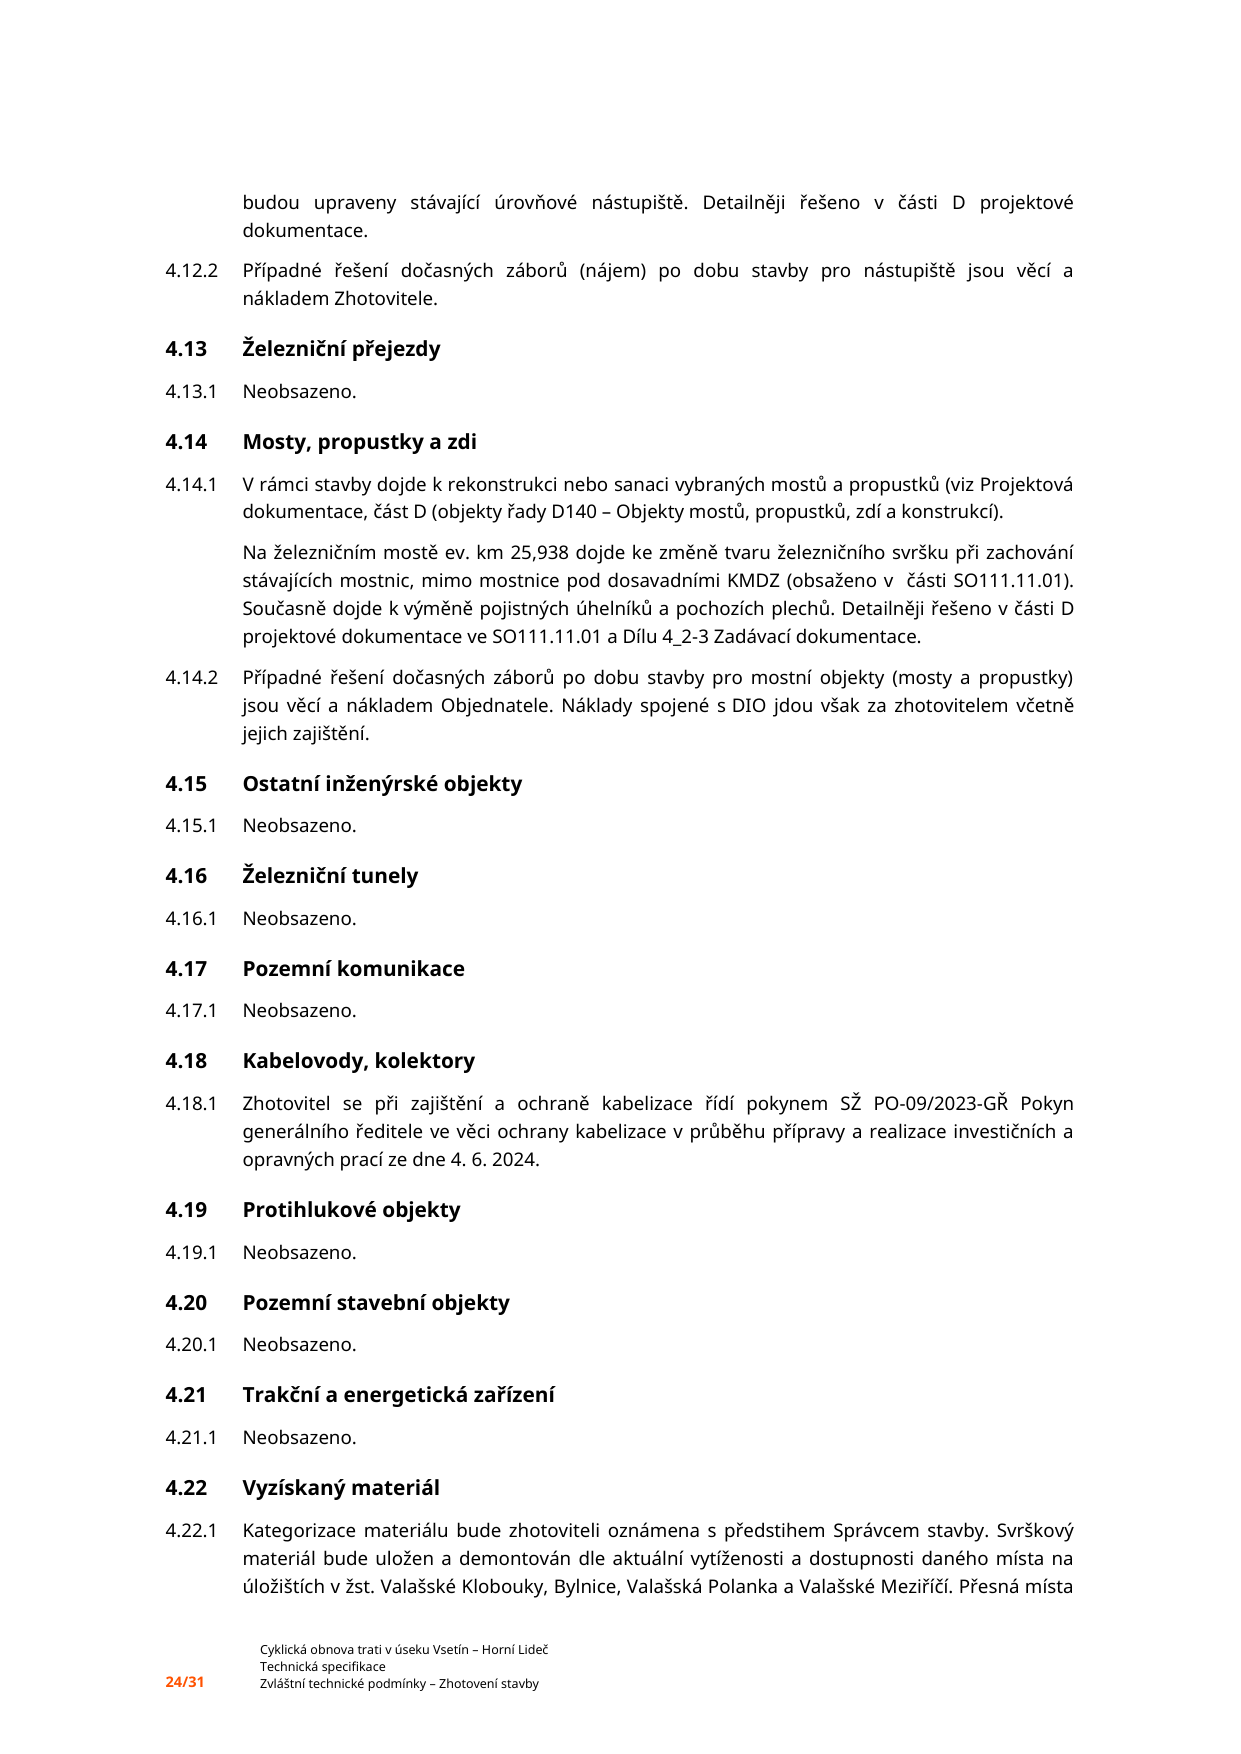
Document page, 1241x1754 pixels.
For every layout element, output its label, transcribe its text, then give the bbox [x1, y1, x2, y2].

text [165, 189, 1075, 243]
text Kabelovody, kolektory [165, 1047, 1075, 1075]
text Železniční tunely [165, 861, 1075, 890]
text Neobsazeno. [165, 998, 1075, 1023]
text Protihlukové objekty [165, 1195, 1075, 1224]
text Ostatní inženýrské objekty [165, 769, 1075, 797]
text Neobsazeno. [165, 813, 1075, 838]
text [165, 1517, 1075, 1598]
text Neobsazeno. [165, 1332, 1075, 1357]
text Neobsazeno. [165, 905, 1075, 931]
text Neobsazeno. [165, 1424, 1075, 1450]
list Na železničním mostě ev. km 25,938 dojde ke změně tvaru železničního svršku při zachování stávajících mostnic, mimo mostnice pod dosavadními KMDZ (obsaženo v části SO111.11.01). Současně dojde k výměně pojistných úhelníků a pochozích plechů. Detailněji řešeno v části D projektové dokumentace ve SO111.11.01 a Dílu 4_2-3 Zadávací dokumentace. [242, 539, 1075, 649]
text Trakční a energetická zařízení [165, 1381, 1075, 1409]
text Případné řešení dočasných záborů po dobu stavby pro mostní objekty (mosty a propustky) jsou věcí a nákladem Objednatele. Náklady spojené s DIO jdou však za zhotovitelem včetně jejich zajištění. [165, 664, 1075, 746]
text Neobsazeno. [165, 1239, 1075, 1264]
text Železniční přejezdy [165, 334, 1075, 363]
text Pozemní stavební objekty [165, 1288, 1075, 1316]
text Mosty, propustky a zdi [165, 427, 1075, 456]
text V rámci stavby dojde k rekonstrukci nebo sanaci vybraných mostů a propustků (viz Projektová dokumentace, část D (objekty řady D140 – Objekty mostů, propustků, zdí a konstrukcí). [165, 471, 1075, 524]
text Pozemní komunikace [165, 954, 1075, 982]
text Zhotovitel se při zajištění a ochraně kabelizace řídí pokynem SŽ PO-09/2023-GŘ Pokyn generálního ředitele ve věci ochrany kabelizace v průběhu přípravy a realizace investičních a opravných prací ze dne 4. 6. 2024. [165, 1090, 1075, 1172]
text Neobsazeno. [165, 378, 1075, 404]
text Případné řešení dočasných záborů (nájem) po dobu stavby pro nástupiště jsou věcí a nákladem Zhotovitele. [165, 258, 1075, 311]
text Vyzískaný materiál [165, 1473, 1075, 1502]
